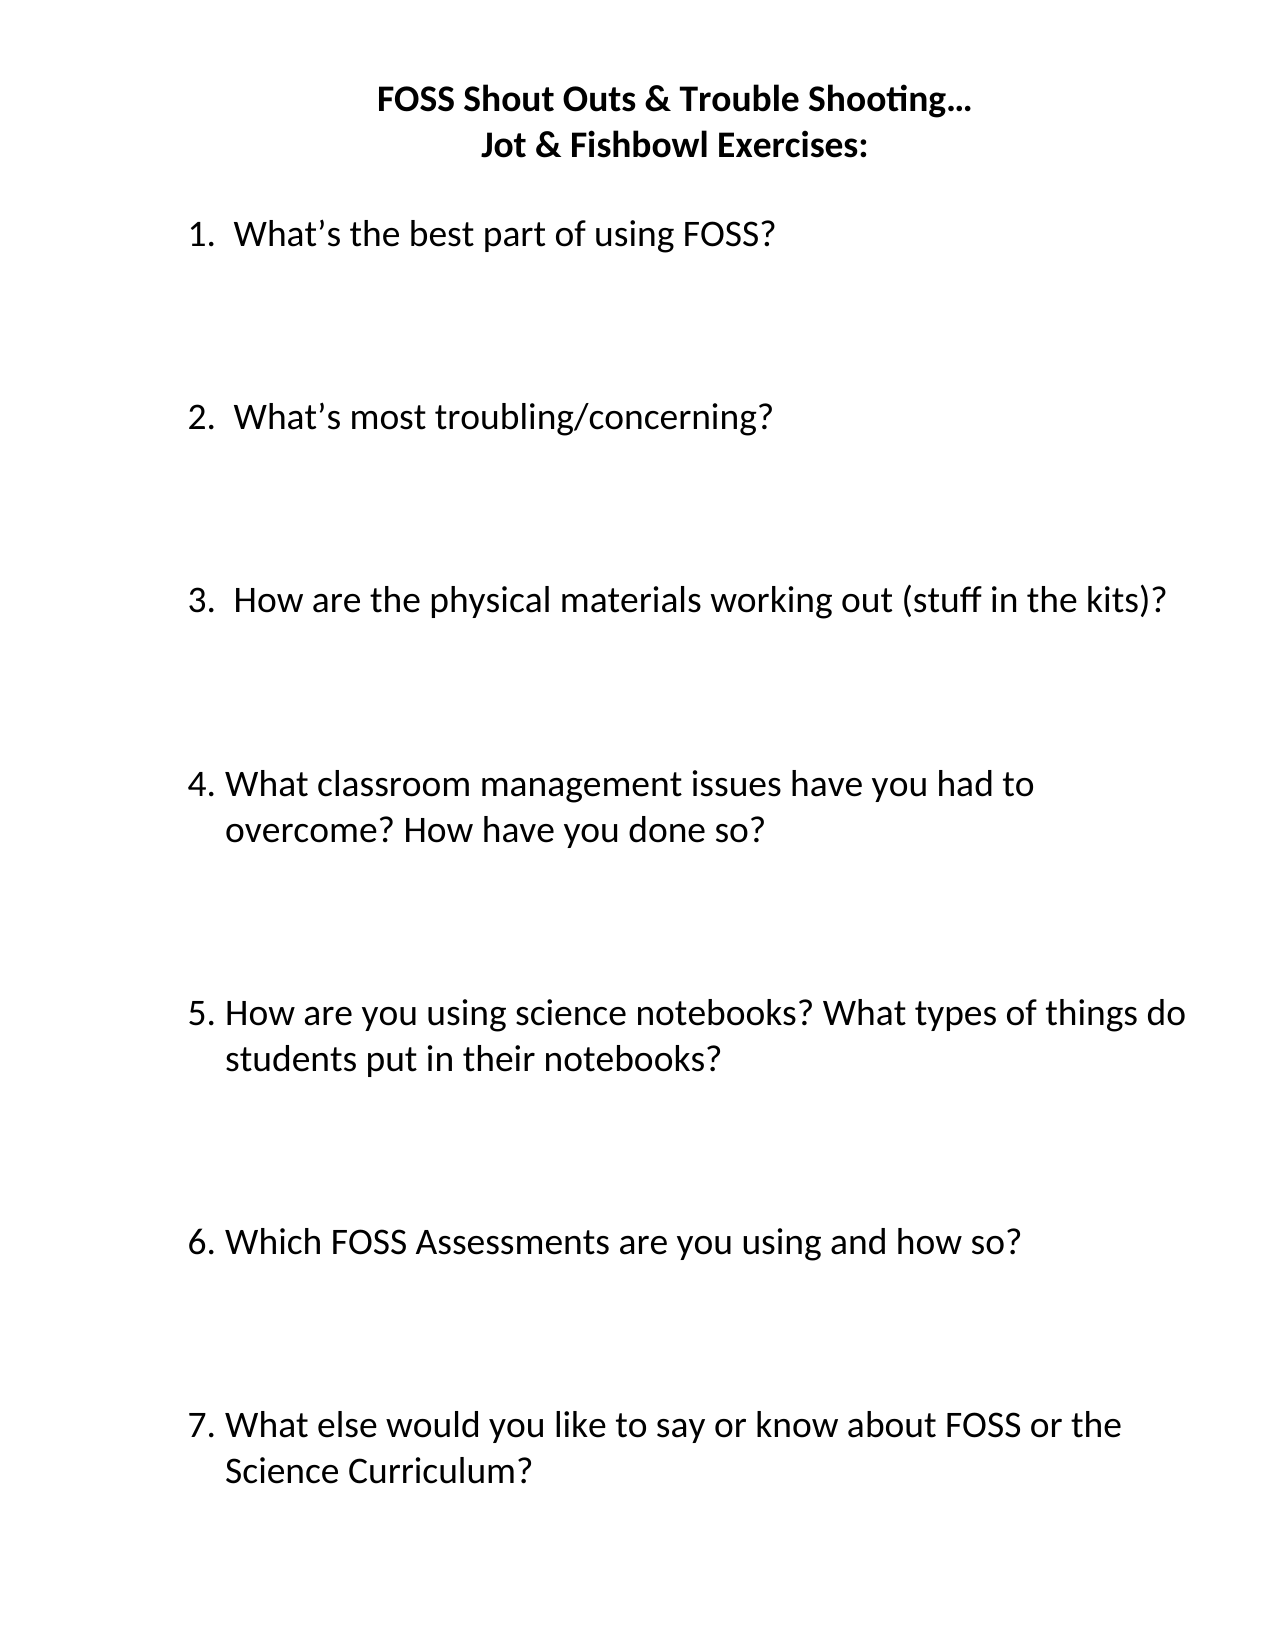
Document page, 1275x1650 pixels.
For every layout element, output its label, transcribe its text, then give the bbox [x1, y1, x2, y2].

list How are you using science notebooks? What types of things do students put in their notebooks? [187, 989, 1200, 1081]
text Jot & Fishbowl Exercises: [150, 121, 1200, 167]
list Which FOSS Assessments are you using and how so? [187, 1218, 1200, 1264]
list What classroom management issues have you had to overcome? How have you done so? [187, 760, 1200, 851]
list What else would you like to say or know about FOSS or the Science Curriculum? [187, 1401, 1200, 1493]
list What’s most troubling/concerning? [187, 393, 1200, 439]
list How are the physical materials working out (stuff in the kits)? [187, 576, 1200, 622]
list What’s the best part of using FOSS? [187, 210, 1200, 256]
text FOSS Shout Outs & Trouble Shooting… [150, 75, 1200, 121]
